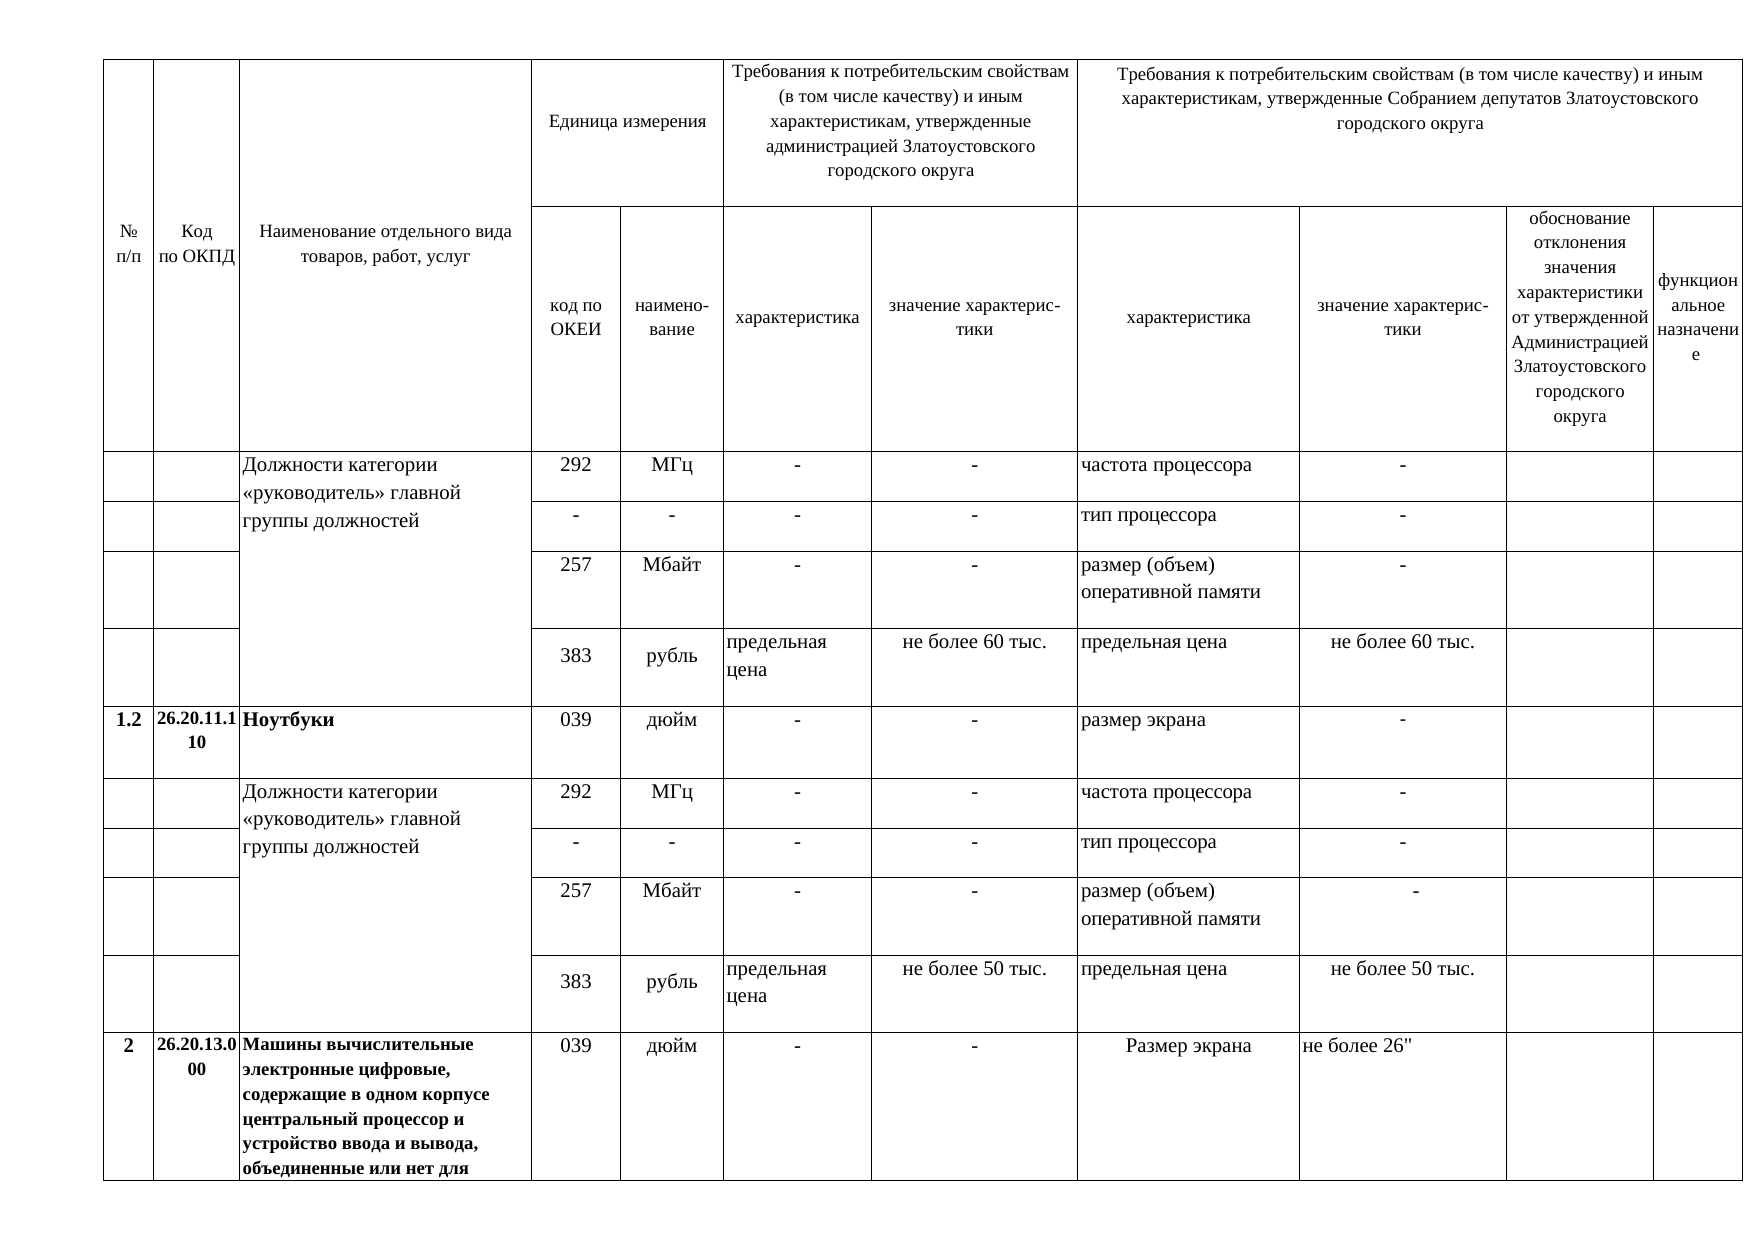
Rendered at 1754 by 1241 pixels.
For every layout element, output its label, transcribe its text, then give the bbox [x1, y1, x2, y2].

table_cell [1507, 779, 1653, 827]
table_cell предельная цена [724, 629, 871, 706]
table_cell [1507, 956, 1653, 1032]
table_cell размер (объем) оперативной памяти [1078, 878, 1299, 955]
table_cell [1654, 829, 1742, 877]
table_cell [104, 779, 153, 827]
table_cell [1507, 829, 1653, 877]
table_cell [104, 502, 153, 551]
table_cell тип процессора [1078, 829, 1299, 877]
table_cell не более 60 тыс. [872, 629, 1077, 706]
table_cell - [724, 452, 871, 501]
table_header Требования к потребительским свойствам (в том числе качеству) и иным характеристикам, утвержденные администрацией Златоустовского городского округа [724, 60, 1077, 206]
table_cell значение характеристики [872, 207, 1077, 451]
table_cell - [1300, 452, 1506, 501]
table_cell [1654, 956, 1742, 1032]
table_cell не более 26" [1300, 1033, 1506, 1180]
table_cell - [724, 1033, 871, 1180]
table_cell [1654, 552, 1742, 628]
table_cell [104, 629, 153, 706]
table_cell - [724, 878, 871, 955]
table_cell характеристика [1078, 207, 1299, 451]
table_cell рубль [621, 629, 723, 706]
table_cell 292 [532, 779, 620, 827]
table_cell не более 50 тыс. [872, 956, 1077, 1032]
table_cell характеристика [724, 207, 871, 451]
table_cell 26.20.11.110 [154, 707, 239, 778]
table_cell Должности категории «руководитель» главной группы должностей [240, 779, 531, 1032]
table_cell рубль [621, 956, 723, 1032]
table_cell код по ОКЕИ [532, 207, 620, 451]
table_cell - [724, 779, 871, 827]
table_cell предельная цена [1078, 629, 1299, 706]
table_header Наименование отдельного вида товаров, работ, услуг [240, 60, 531, 451]
table_cell [154, 956, 239, 1032]
table_cell - [1300, 878, 1506, 955]
table_cell наименование [621, 207, 723, 451]
table_cell [1507, 1033, 1653, 1180]
table_cell 039 [532, 707, 620, 778]
table_cell [1654, 878, 1742, 955]
table_cell частота процессора [1078, 452, 1299, 501]
table_cell [154, 552, 239, 628]
table_cell Размер экрана [1078, 1033, 1299, 1180]
table_cell частота процессора [1078, 779, 1299, 827]
table_cell [1507, 552, 1653, 628]
table_cell 257 [532, 552, 620, 628]
table_cell 2 [104, 1033, 153, 1180]
table_cell [1507, 878, 1653, 955]
table_cell [1507, 707, 1653, 778]
table_cell Машины вычислительные электронные цифровые, содержащие в одном корпусе центральный процессор и устройство ввода и вывода, объединенные или нет для автоматической обработки данных. Пояснения по требуемой продукции: компьютеры персональные настольные, рабочие станции вывода [240, 1033, 531, 1180]
table_cell [104, 829, 153, 877]
table_cell - [724, 829, 871, 877]
table_cell - [872, 878, 1077, 955]
table_header Требования к потребительским свойствам (в том числе качеству) и иным характеристикам, утвержденные Собранием депутатов Златоустовского городского округа [1078, 60, 1742, 206]
table_cell - [724, 707, 871, 778]
table_cell Должности категории «руководитель» главной группы должностей [240, 452, 531, 706]
table_cell - [872, 707, 1077, 778]
table_cell - [1300, 552, 1506, 628]
table_cell [1654, 707, 1742, 778]
table_cell - [1300, 502, 1506, 551]
table_cell - [621, 502, 723, 551]
table_cell [104, 956, 153, 1032]
table_cell - [1300, 779, 1506, 827]
table_cell 26.20.13.000 [154, 1033, 239, 1180]
table_cell Мбайт [621, 878, 723, 955]
table_cell 257 [532, 878, 620, 955]
table_cell значение характеристики [1300, 207, 1506, 451]
table_cell [104, 878, 153, 955]
table_cell [1654, 1033, 1742, 1180]
table_cell МГц [621, 779, 723, 827]
table_cell - [872, 829, 1077, 877]
table_cell - [872, 779, 1077, 827]
table_cell [1654, 779, 1742, 827]
table_cell не более 50 тыс. [1300, 956, 1506, 1032]
table_cell - [621, 829, 723, 877]
table_cell [1507, 629, 1653, 706]
table_cell [154, 829, 239, 877]
table_cell - [872, 452, 1077, 501]
table_header Код по ОКПД [154, 60, 239, 451]
table_header Единица измерения [532, 60, 723, 206]
table_cell [154, 502, 239, 551]
table_cell не более 60 тыс. [1300, 629, 1506, 706]
table_cell [1654, 502, 1742, 551]
table_cell - [1300, 707, 1506, 778]
table_cell [154, 779, 239, 827]
table_cell - [872, 1033, 1077, 1180]
table_cell 039 [532, 1033, 620, 1180]
table_cell 292 [532, 452, 620, 501]
table_cell [1507, 502, 1653, 551]
table_cell - [724, 552, 871, 628]
table_cell Мбайт [621, 552, 723, 628]
table_cell [1507, 452, 1653, 501]
table_cell 383 [532, 956, 620, 1032]
table_cell МГц [621, 452, 723, 501]
table_cell [154, 629, 239, 706]
table_cell [1654, 452, 1742, 501]
table_cell [154, 878, 239, 955]
table_cell предельная цена [1078, 956, 1299, 1032]
table_cell предельная цена [724, 956, 871, 1032]
table_cell - [532, 829, 620, 877]
table_cell функциональное назначение * [1654, 207, 1742, 451]
table_cell дюйм [621, 707, 723, 778]
table_cell 1.2 [104, 707, 153, 778]
table_cell - [872, 552, 1077, 628]
table_cell 383 [532, 629, 620, 706]
table_cell Ноутбуки [240, 707, 531, 778]
table_cell - [872, 502, 1077, 551]
table_cell размер (объем) оперативной памяти [1078, 552, 1299, 628]
table_cell [104, 452, 153, 501]
table_cell дюйм [621, 1033, 723, 1180]
table_header № п/п [104, 60, 153, 451]
table_cell обоснование отклонения значения характеристики от утвержденной Администрацией Златоустовского городского округа [1507, 207, 1653, 451]
table_cell [154, 452, 239, 501]
table_cell размер экрана [1078, 707, 1299, 778]
table_cell - [532, 502, 620, 551]
table_cell [104, 552, 153, 628]
table_cell [1654, 629, 1742, 706]
table_cell тип процессора [1078, 502, 1299, 551]
table_cell - [724, 502, 871, 551]
table_cell - [1300, 829, 1506, 877]
